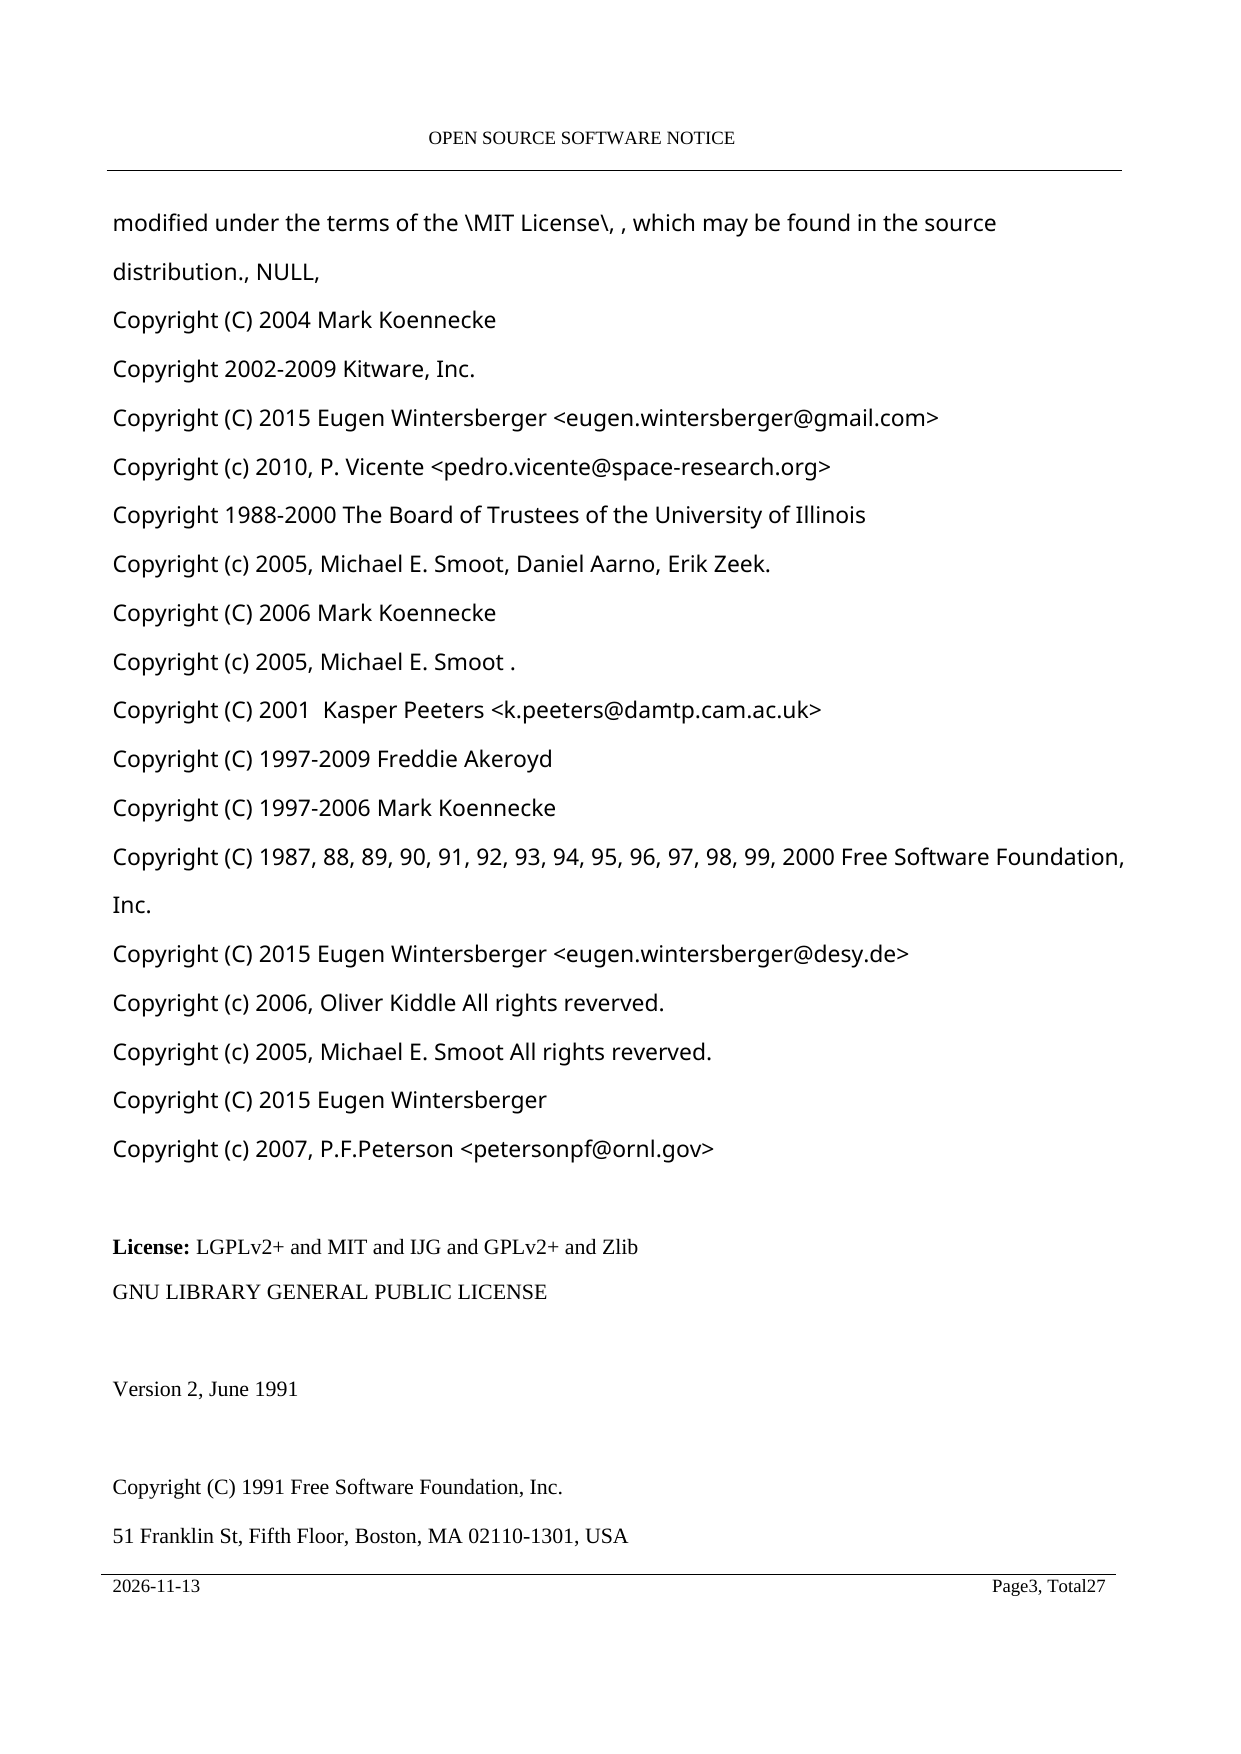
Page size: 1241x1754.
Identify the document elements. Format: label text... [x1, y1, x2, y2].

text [112, 206, 1128, 1214]
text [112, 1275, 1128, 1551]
text License: LGPLv2+ and MIT and IJG and GPLv2+ and Zlib [112, 1230, 1128, 1263]
